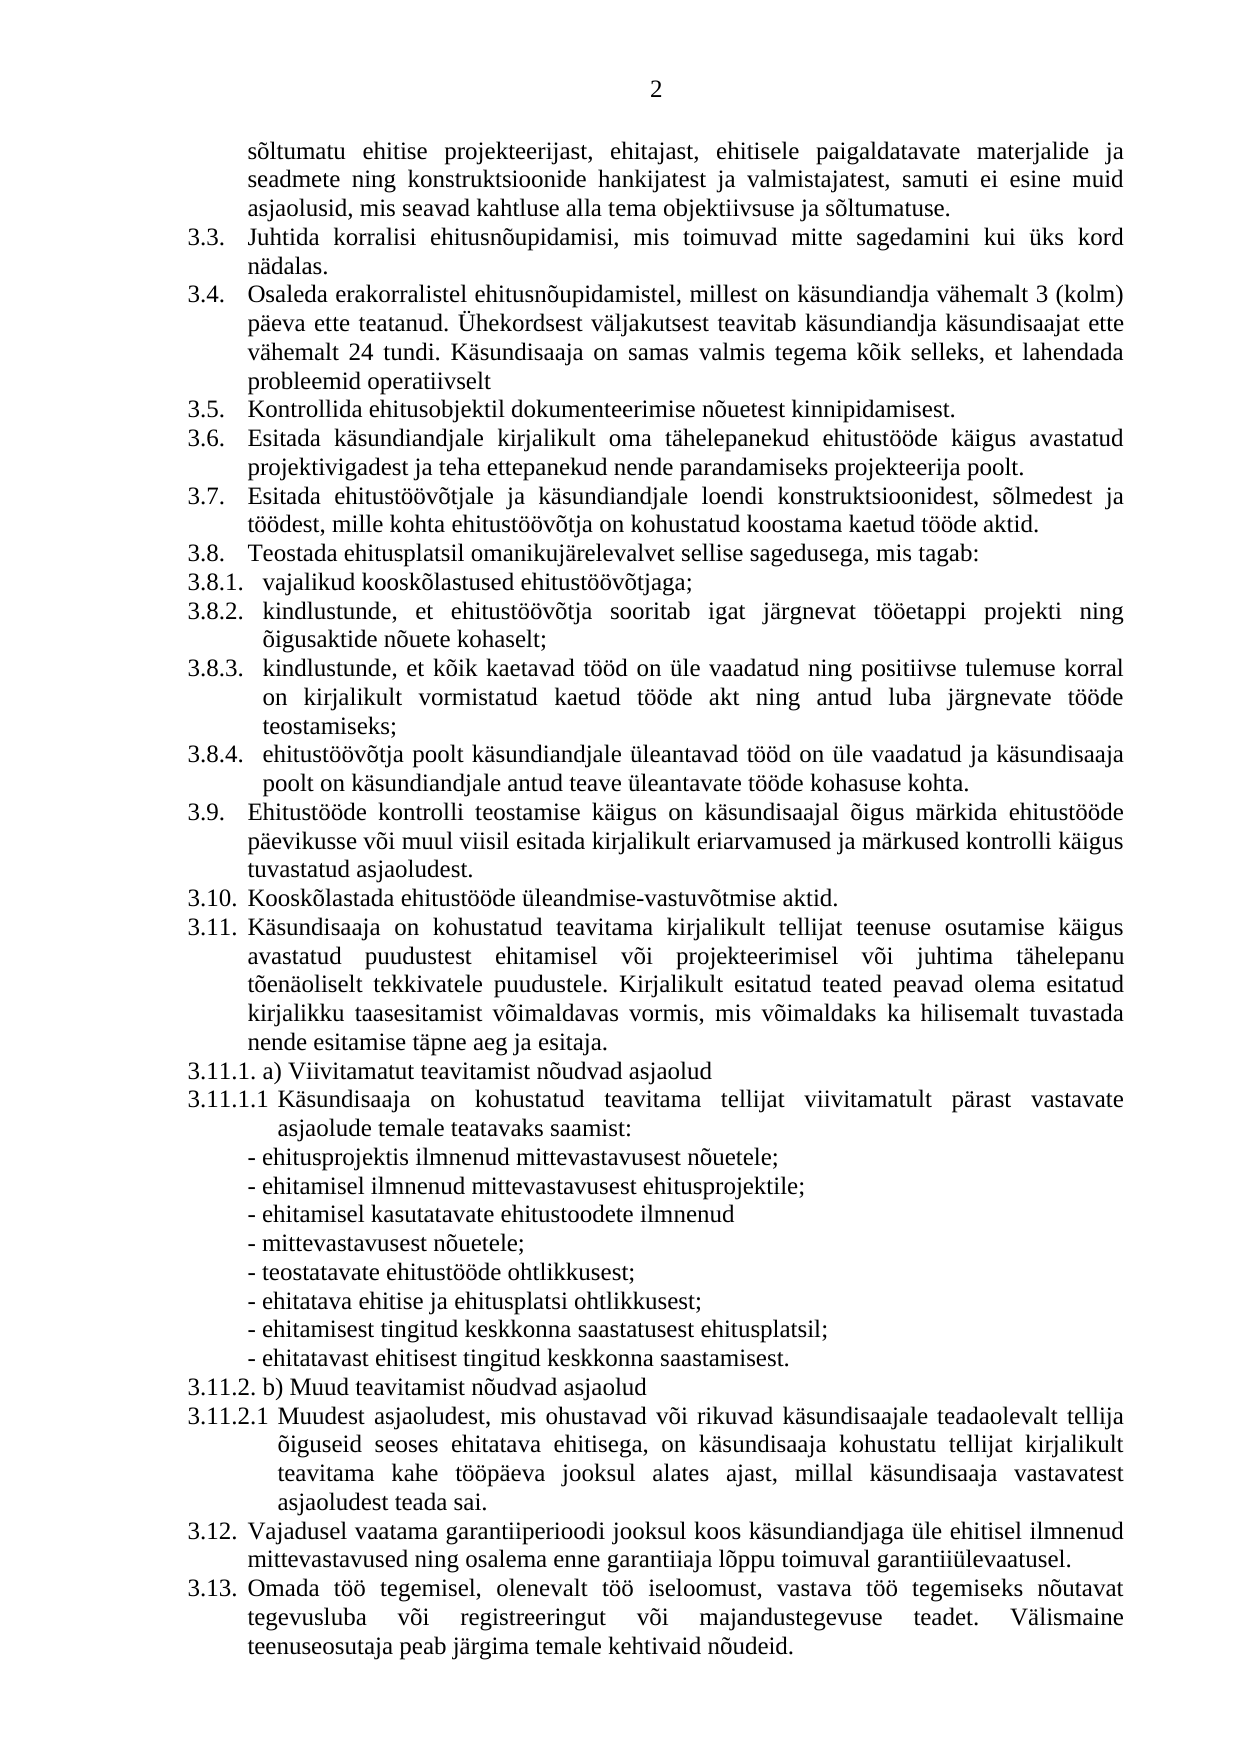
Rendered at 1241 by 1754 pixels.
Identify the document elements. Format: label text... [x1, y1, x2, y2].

list - ehitamisel ilmnenud mittevastavusest ehitusprojektile; [247, 1171, 1125, 1199]
text b) Muud teavitamist nõudvad asjaolud [187, 1372, 1125, 1401]
text Omada töö tegemisel, olenevalt töö iseloomust, vastava töö tegemiseks nõutavat tegevusluba või registreeringut või majandustegevuse teadet. Välismaine teenuseosutaja peab järgima temale kehtivaid nõudeid. [187, 1573, 1125, 1659]
text Kooskõlastada ehitustööde üleandmise-vastuvõtmise aktid. [187, 883, 1125, 912]
list - ehitusprojektis ilmnenud mittevastavusest nõuetele; [247, 1142, 1125, 1171]
text Käsundisaaja on kohustatud teavitama tellijat viivitamatult pärast vastavate asjaolude temale teatavaks saamist: [187, 1084, 1125, 1142]
text Käsundisaaja on kohustatud teavitama kirjalikult tellijat teenuse osutamise käigus avastatud puudustest ehitamisel või projekteerimisel või juhtima tähelepanu tõenäoliselt tekkivatele puudustele. Kirjalikult esitatud teated peavad olema esitatud kirjalikku taasesitamist võimaldavas vormis, mis võimaldaks ka hilisemalt tuvastada nende esitamise täpne aeg ja esitaja. [187, 912, 1125, 1056]
text Juhtida korralisi ehitusnõupidamisi, mis toimuvad mitte sagedamini kui üks kord nädalas. [187, 222, 1125, 279]
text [187, 136, 1125, 222]
list - ehitamisel kasutatavate ehitustoodete ilmnenud [247, 1199, 1125, 1228]
text vajalikud kooskõlastused ehitustöövõtjaga; [187, 567, 1125, 596]
text Osaleda erakorralistel ehitusnõupidamistel, millest on käsundiandja vähemalt 3 (kolm) päeva ette teatanud. Ühekordsest väljakutsest teavitab käsundiandja käsundisaajat ette vähemalt 24 tundi. Käsundisaaja on samas valmis tegema kõik selleks, et lahendada probleemid operatiivselt [187, 279, 1125, 394]
text Ehitustööde kontrolli teostamise käigus on käsundisaajal õigus märkida ehitustööde päevikusse või muul viisil esitada kirjalikult eriarvamused ja märkused kontrolli käigus tuvastatud asjaoludest. [187, 797, 1125, 883]
text Kontrollida ehitusobjektil dokumenteerimise nõuetest kinnipidamisest. [187, 394, 1125, 423]
text kindlustunde, et kõik kaetavad tööd on üle vaadatud ning positiivse tulemuse korral on kirjalikult vormistatud kaetud tööde akt ning antud luba järgnevate tööde teostamiseks; [187, 653, 1125, 739]
list - mittevastavusest nõuetele; [247, 1228, 1125, 1257]
text kindlustunde, et ehitustöövõtja sooritab igat järgnevat tööetappi projekti ning õigusaktide nõuete kohaselt; [187, 596, 1125, 653]
text Esitada käsundiandjale kirjalikult oma tähelepanekud ehitustööde käigus avastatud projektivigadest ja teha ettepanekud nende parandamiseks projekteerija poolt. [187, 423, 1125, 481]
list - ehitatava ehitise ja ehitusplatsi ohtlikkusest; [247, 1286, 1125, 1314]
list - ehitamisest tingitud keskkonna saastatusest ehitusplatsil; [247, 1314, 1125, 1343]
text ehitustöövõtja poolt käsundiandjale üleantavad tööd on üle vaadatud ja käsundisaaja poolt on käsundiandjale antud teave üleantavate tööde kohasuse kohta. [187, 739, 1125, 797]
text a) Viivitamatut teavitamist nõudvad asjaolud [187, 1056, 1125, 1084]
text Vajadusel vaatama garantiiperioodi jooksul koos käsundiandjaga üle ehitisel ilmnenud mittevastavused ning osalema enne garantiiaja lõppu toimuval garantiiülevaatusel. [187, 1516, 1125, 1573]
text Esitada ehitustöövõtjale ja käsundiandjale loendi konstruktsioonidest, sõlmedest ja töödest, mille kohta ehitustöövõtja on kohustatud koostama kaetud tööde aktid. [187, 481, 1125, 538]
text Muudest asjaoludest, mis ohustavad või rikuvad käsundisaajale teadaolevalt tellija õiguseid seoses ehitatava ehitisega, on käsundisaaja kohustatu tellijat kirjalikult teavitama kahe tööpäeva jooksul alates ajast, millal käsundisaaja vastavatest asjaoludest teada sai. [187, 1401, 1125, 1516]
list - teostatavate ehitustööde ohtlikkusest; [247, 1257, 1125, 1286]
list - ehitatavast ehitisest tingitud keskkonna saastamisest. [247, 1343, 1125, 1372]
text Teostada ehitusplatsil omanikujärelevalvet sellise sagedusega, mis tagab: [187, 538, 1125, 567]
